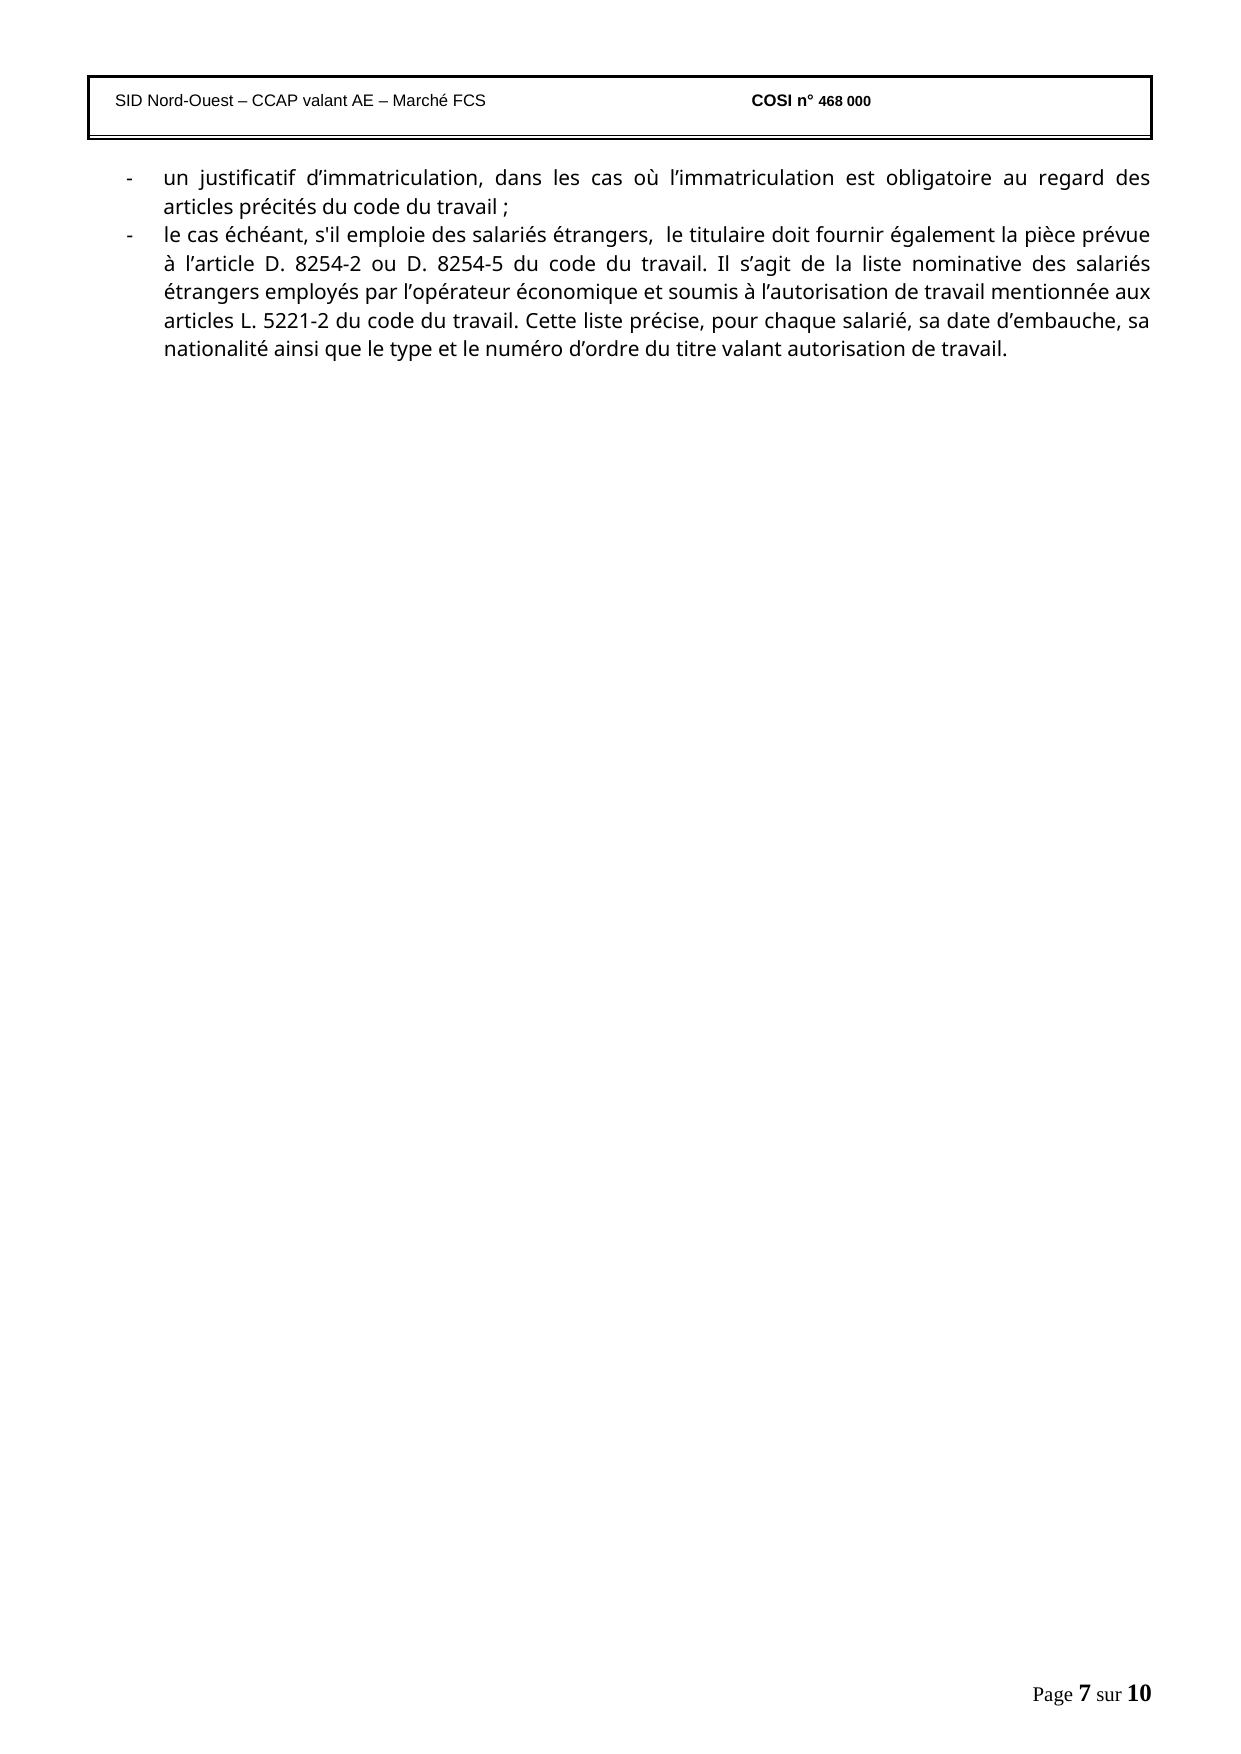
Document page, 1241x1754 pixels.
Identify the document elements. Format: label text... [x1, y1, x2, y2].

list un justificatif d’immatriculation, dans les cas où l’immatriculation est obligatoire au regard des articles précités du code du travail ; [126, 163, 1152, 220]
list le cas échéant, s'il emploie des salariés étrangers, le titulaire doit fournir également la pièce prévue à l’article D. 8254-2 ou D. 8254-5 du code du travail. Il s’agit de la liste nominative des salariés étrangers employés par l’opérateur économique et soumis à l’autorisation de travail mentionnée aux articles L. 5221-2 du code du travail. Cette liste précise, pour chaque salarié, sa date d’embauche, sa nationalité ainsi que le type et le numéro d’ordre du titre valant autorisation de travail. [126, 220, 1152, 363]
